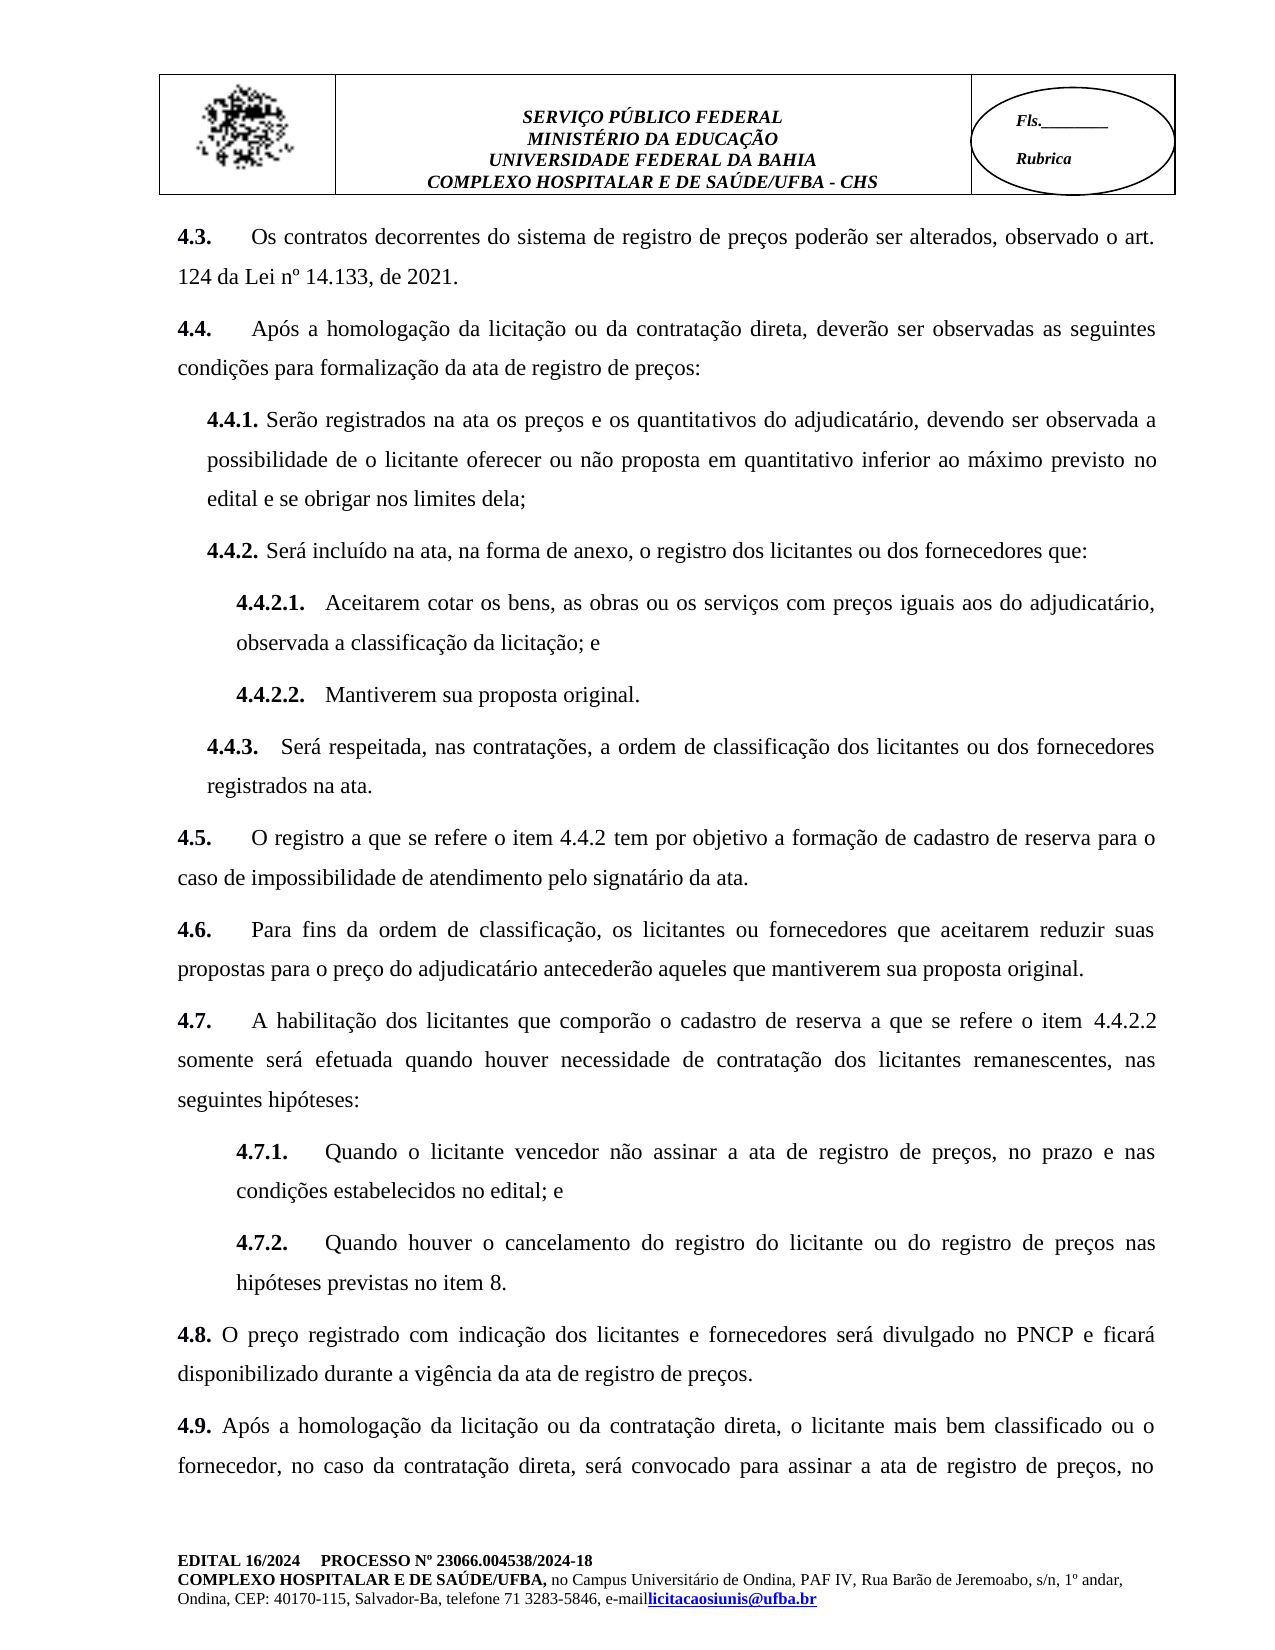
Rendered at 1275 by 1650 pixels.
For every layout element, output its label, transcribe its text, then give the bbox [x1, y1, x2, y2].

list Quando o licitante vencedor não assinar a ata de registro de preços, no prazo e nas condições estabelecidos no edital; e [236, 1138, 1157, 1204]
list Serão registrados na ata os preços e os quantitativos do adjudicatário, devendo ser observada a possibilidade de o licitante oferecer ou não proposta em quantitativo inferior ao máximo previsto no edital e se obrigar nos limites dela; [207, 406, 1157, 512]
list Os contratos decorrentes do sistema de registro de preços poderão ser alterados, observado o art. 124 da Lei nº 14.133, de 2021. [177, 223, 1157, 289]
list Aceitarem cotar os bens, as obras ou os serviços com preços iguais aos do adjudicatário, observada a classificação da licitação; e [236, 589, 1157, 655]
list O preço registrado com indicação dos licitantes e fornecedores será divulgado no PNCP e ficará disponibilizado durante a vigência da ata de registro de preços. [177, 1321, 1157, 1387]
list Será incluído na ata, na forma de anexo, o registro dos licitantes ou dos fornecedores que: [207, 537, 1157, 564]
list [177, 1412, 1157, 1478]
list Para fins da ordem de classificação, os licitantes ou fornecedores que aceitarem reduzir suas propostas para o preço do adjudicatário antecederão aqueles que mantiverem sua proposta original. [177, 916, 1157, 981]
list Quando houver o cancelamento do registro do licitante ou do registro de preços nas hipóteses previstas no item 8. [236, 1229, 1157, 1295]
list Será respeitada, nas contratações, a ordem de classificação dos licitantes ou dos fornecedores registrados na ata. [207, 733, 1157, 798]
list O registro a que se refere o item 4.4.2 tem por objetivo a formação de cadastro de reserva para o caso de impossibilidade de atendimento pelo signatário da ata. [177, 824, 1157, 890]
list A habilitação dos licitantes que comporão o cadastro de reserva a que se refere o item 4.4.2.2 somente será efetuada quando houver necessidade de contratação dos licitantes remanescentes, nas seguintes hipóteses: [177, 1007, 1157, 1112]
list Mantiverem sua proposta original. [236, 681, 1157, 707]
list Após a homologação da licitação ou da contratação direta, deverão ser observadas as seguintes condições para formalização da ata de registro de preços: [177, 315, 1157, 381]
